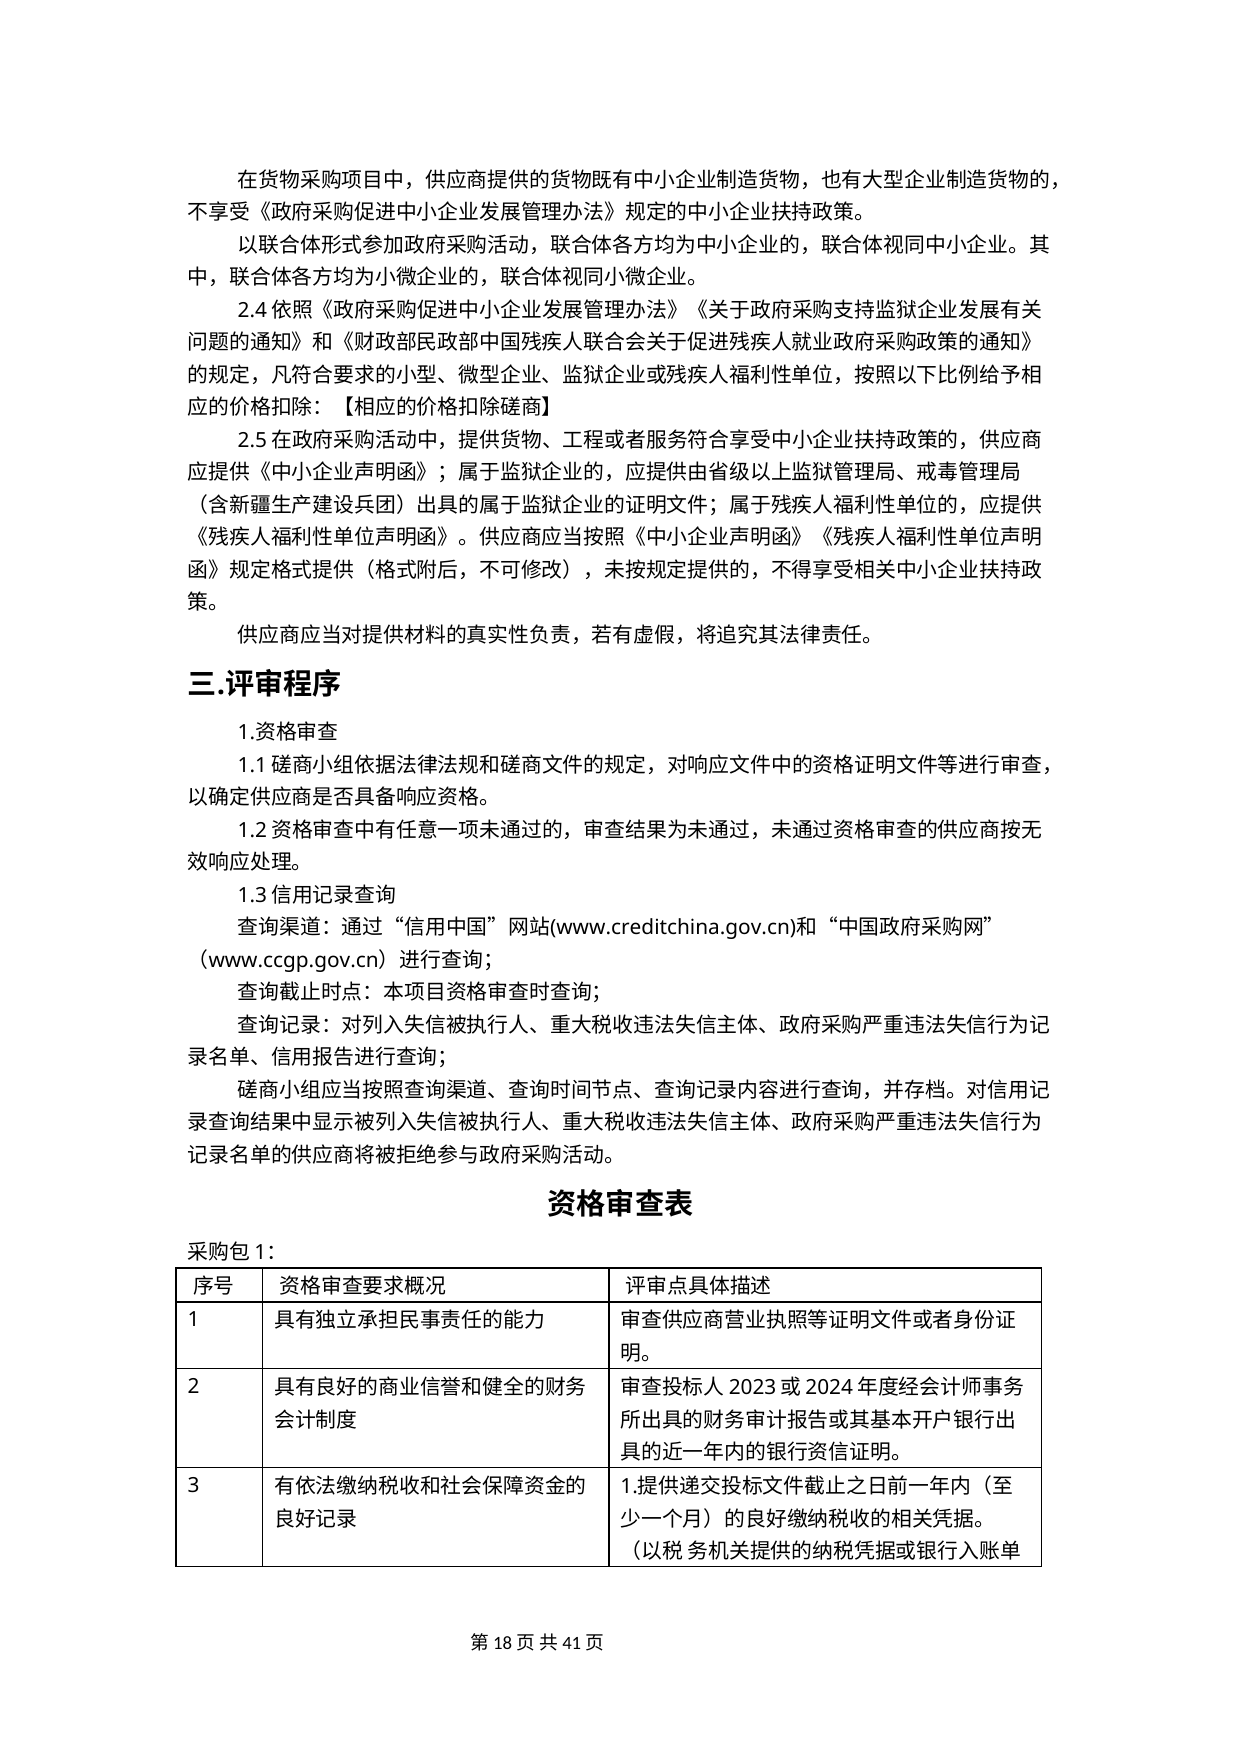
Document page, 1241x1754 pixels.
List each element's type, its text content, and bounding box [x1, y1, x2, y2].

table_cell 3 [177, 1468, 262, 1566]
table_header 评审点具体描述 [610, 1269, 1041, 1301]
text 以联合体形式参加政府采购活动，联合体各方均为中小企业的，联合体视同中小企业。其中，联合体各方均为小微企业的，联合体视同小微企业。 [187, 227, 1053, 292]
text 在货物采购项目中，供应商提供的货物既有中小企业制造货物，也有大型企业制造货物的，不享受《政府采购促进中小企业发展管理办法》规定的中小企业扶持政策。 [187, 162, 1053, 227]
text 1.1磋商小组依据法律法规和磋商文件的规定，对响应文件中的资格证明文件等进行审查，以确定供应商是否具备响应资格。 [187, 747, 1053, 812]
text 资格审查表 [187, 1169, 1053, 1234]
table_cell 2 [177, 1369, 262, 1467]
table_cell 1 [177, 1303, 262, 1368]
text 2.5在政府采购活动中，提供货物、工程或者服务符合享受中小企业扶持政策的，供应商应提供《中小企业声明函》；属于监狱企业的，应提供由省级以上监狱管理局、戒毒管理局（含新疆生产建设兵团）出具的属于监狱企业的证明文件；属于残疾人福利性单位的，应提供《残疾人福利性单位声明函》。供应商应当按照《中小企业声明函》《残疾人福利性单位声明函》规定格式提供（格式附后，不可修改），未按规定提供的，不得享受相关中小企业扶持政策。 [187, 422, 1053, 617]
text 供应商应当对提供材料的真实性负责，若有虚假，将追究其法律责任。 [187, 617, 1053, 649]
text 2.4依照《政府采购促进中小企业发展管理办法》《关于政府采购支持监狱企业发展有关问题的通知》和《财政部民政部中国残疾人联合会关于促进残疾人就业政府采购政策的通知》的规定，凡符合要求的小型、微型企业、监狱企业或残疾人福利性单位，按照以下比例给予相应的价格扣除：【相应的价格扣除磋商】 [187, 292, 1053, 422]
table_cell 有依法缴纳税收和社会保障资金的良好记录 [263, 1468, 608, 1566]
text 磋商小组应当按照查询渠道、查询时间节点、查询记录内容进行查询，并存档。对信用记录查询结果中显示被列入失信被执行人、重大税收违法失信主体、政府采购严重违法失信行为记录名单的供应商将被拒绝参与政府采购活动。 [187, 1072, 1053, 1169]
text 三.评审程序 [187, 649, 1053, 714]
table_cell 具有良好的商业信誉和健全的财务会计制度 [263, 1369, 608, 1467]
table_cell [610, 1468, 1041, 1566]
table_header 序号 [177, 1269, 262, 1301]
text 1.资格审查 [187, 714, 1053, 747]
text 采购包1： [187, 1234, 1053, 1267]
text 1.3信用记录查询 [187, 877, 1053, 909]
text 查询渠道：通过“信用中国”网站(www.creditchina.gov.cn)和“中国政府采购网”（www.ccgp.gov.cn）进行查询； [187, 909, 1053, 974]
table_cell 审查供应商营业执照等证明文件或者身份证明。 [610, 1303, 1041, 1368]
text 1.2资格审查中有任意一项未通过的，审查结果为未通过，未通过资格审查的供应商按无效响应处理。 [187, 812, 1053, 877]
table_cell 具有独立承担民事责任的能力 [263, 1303, 608, 1368]
text 查询截止时点：本项目资格审查时查询； [187, 974, 1053, 1007]
text 查询记录：对列入失信被执行人、重大税收违法失信主体、政府采购严重违法失信行为记录名单、信用报告进行查询； [187, 1007, 1053, 1072]
table_cell 审查投标人2023或2024年度经会计师事务所出具的财务审计报告或其基本开户银行出具的近一年内的银行资信证明。 [610, 1369, 1041, 1467]
table_header 资格审查要求概况 [263, 1269, 608, 1301]
